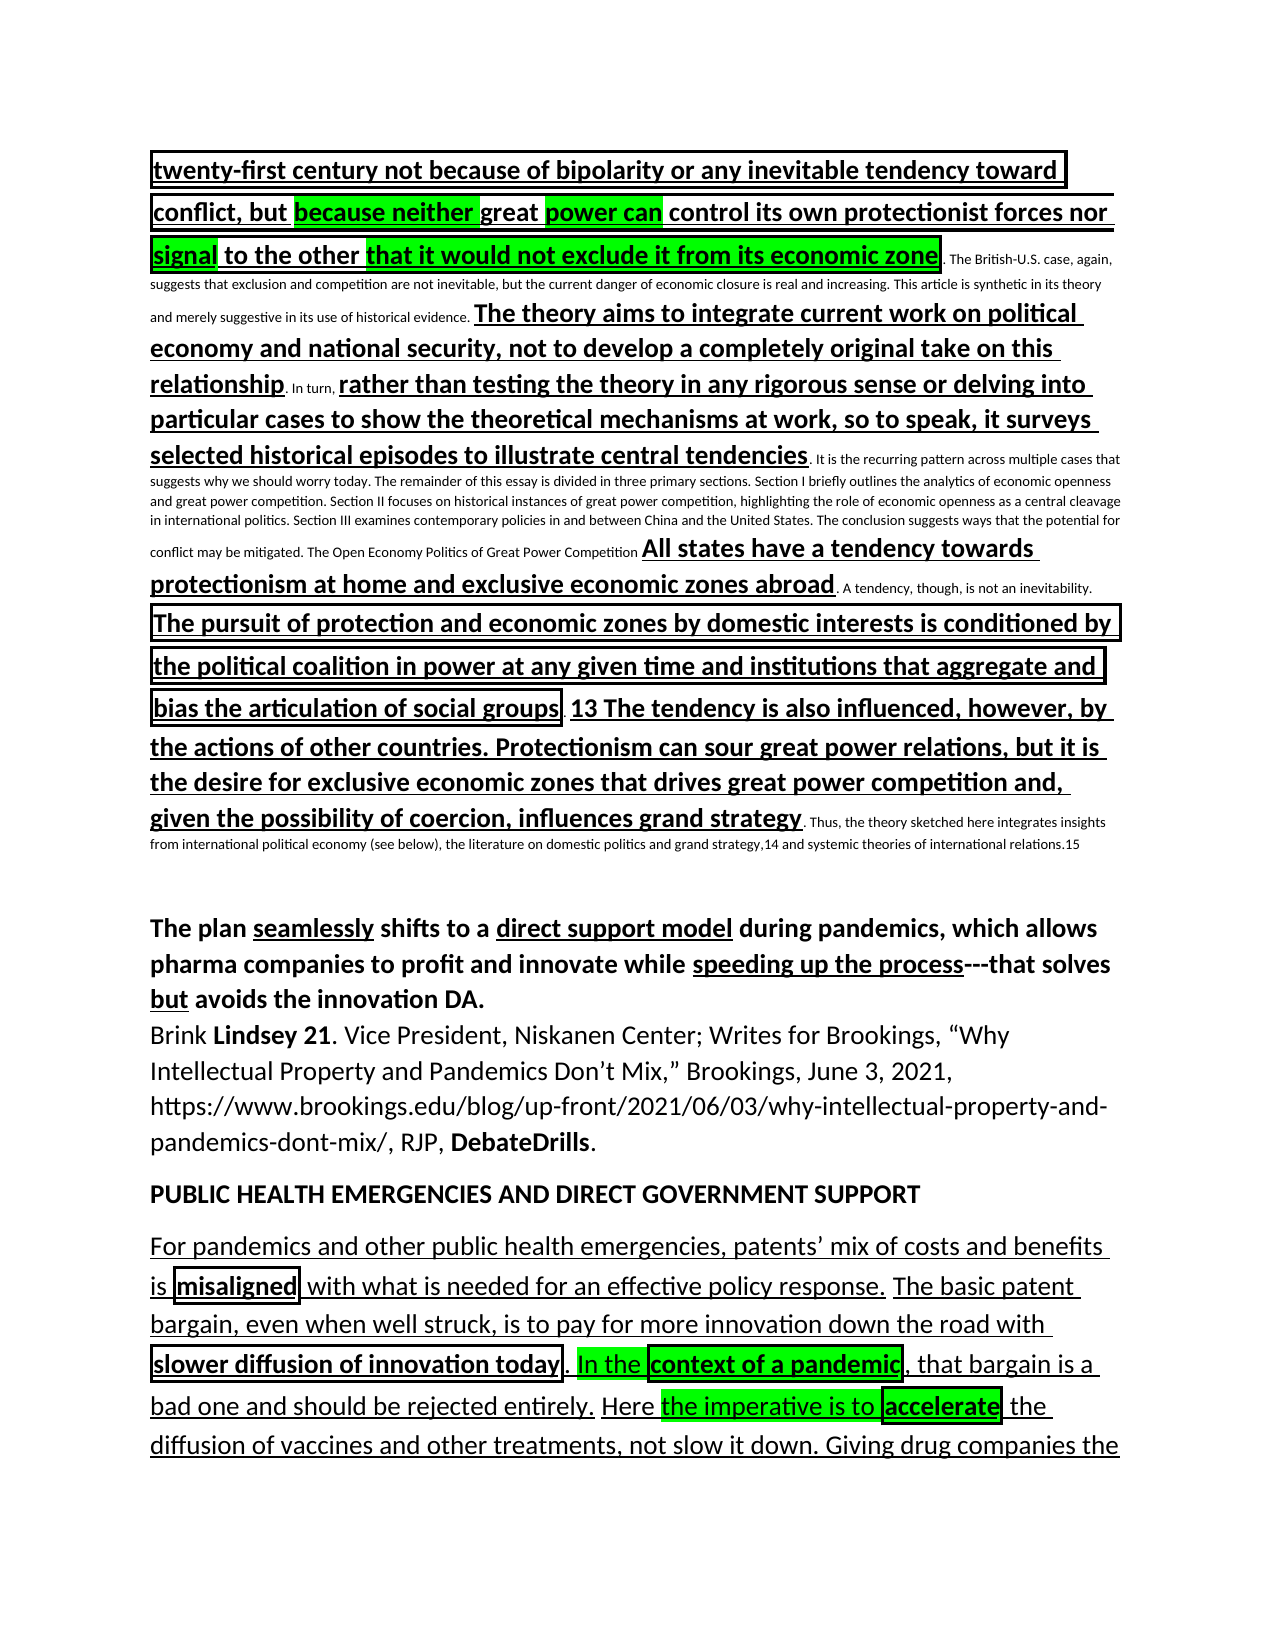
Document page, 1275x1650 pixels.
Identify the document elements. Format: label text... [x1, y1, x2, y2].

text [150, 150, 1125, 853]
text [150, 1229, 1125, 1461]
text PUBLIC HEALTH EMERGENCIES AND DIRECT GOVERNMENT SUPPORT [150, 1177, 1125, 1210]
subtitle The plan seamlessly shifts to a direct support model during pandemics, which allows pharma companies to profit and innovate while speeding up the process---that solves but avoids the innovation DA. [150, 911, 1125, 1015]
text Brink Lindsey 21. Vice President, Niskanen Center; Writes for Brookings, “Why Intellectual Property and Pandemics Don’t Mix,” Brookings, June 3, 2021, https://www.brookings.edu/blog/up-front/2021/06/03/why-intellectual-property-and-pandemics-dont-mix/, RJP, DebateDrills. [150, 1018, 1125, 1158]
